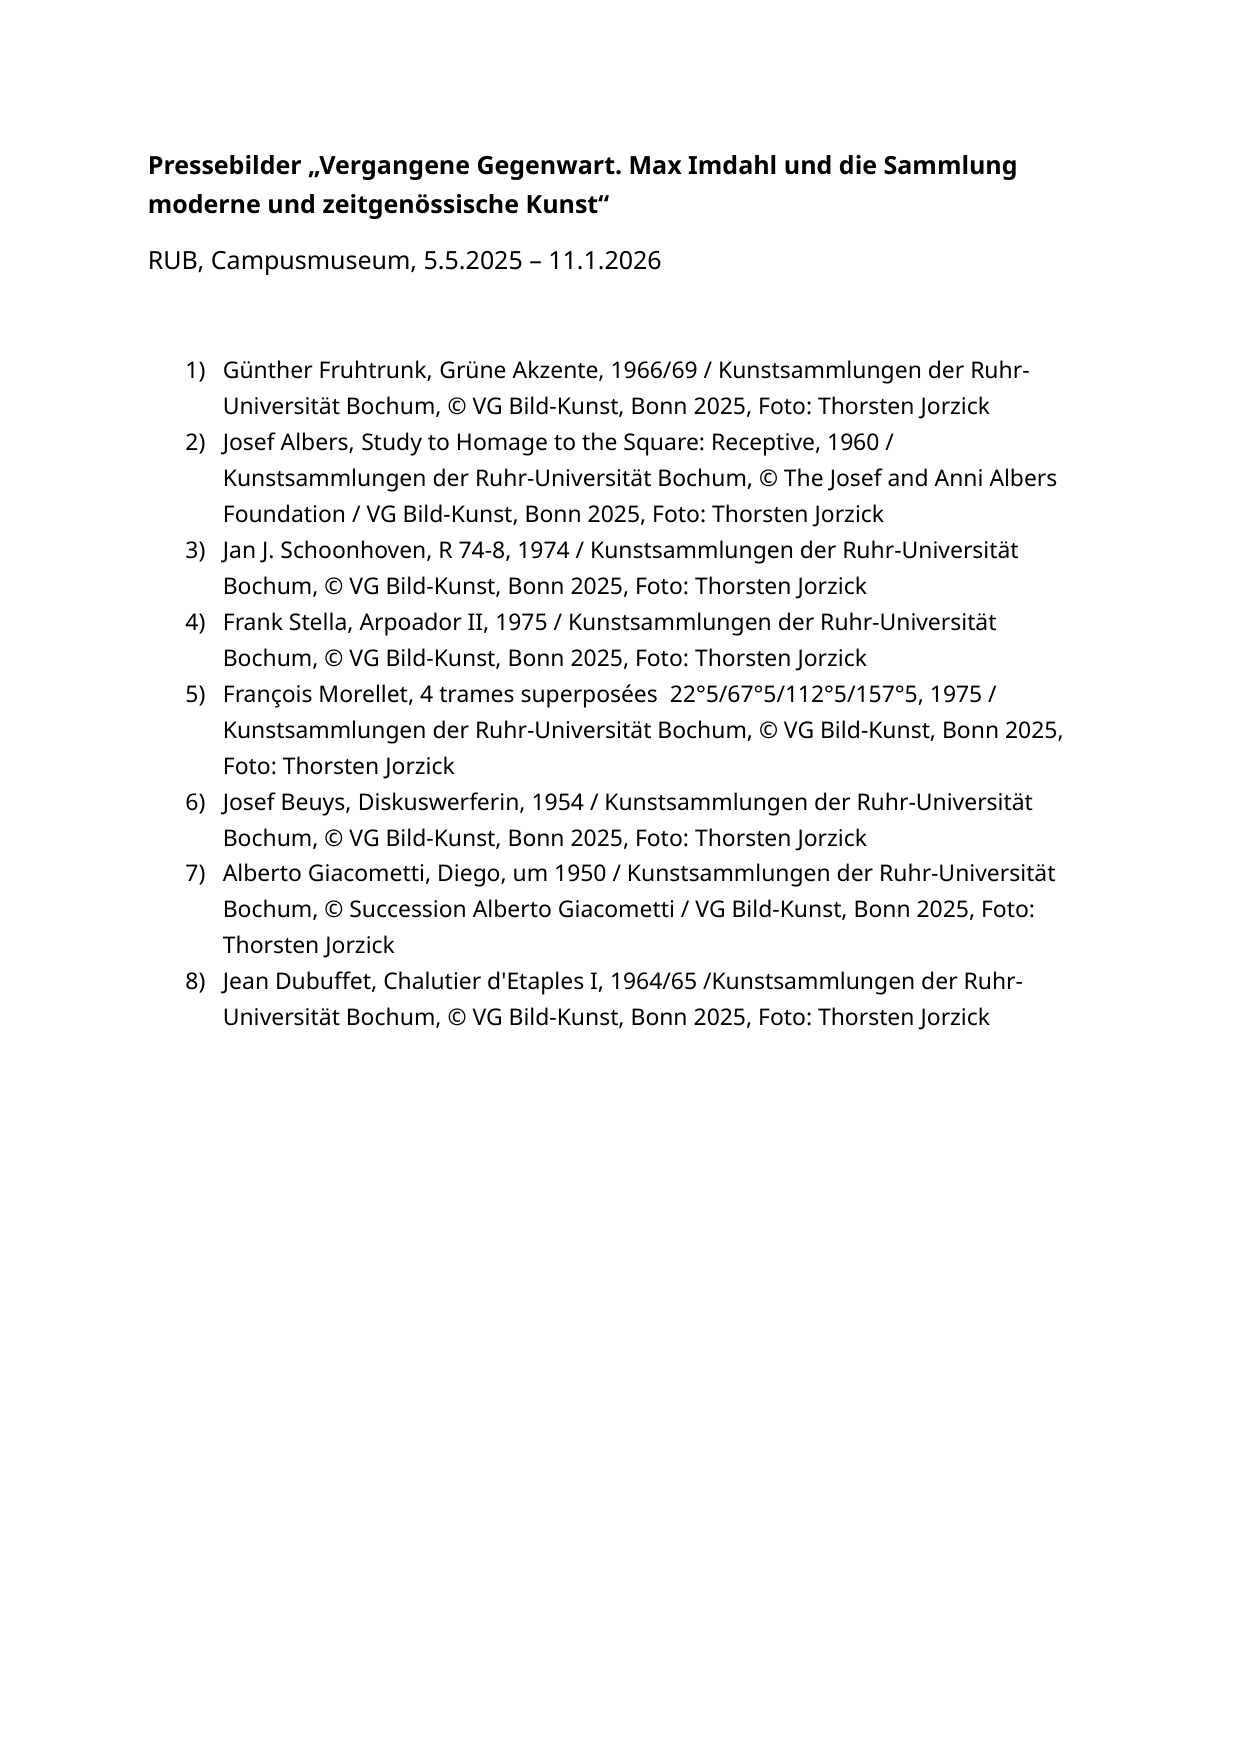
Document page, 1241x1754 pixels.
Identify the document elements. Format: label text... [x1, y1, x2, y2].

list Josef Albers, Study to Homage to the Square: Receptive, 1960 / Kunstsammlungen der Ruhr-Universität Bochum, © The Josef and Anni Albers Foundation / VG Bild-Kunst, Bonn 2025, Foto: Thorsten Jorzick [185, 426, 1093, 529]
list Alberto Giacometti, Diego, um 1950 / Kunstsammlungen der Ruhr-Universität Bochum, © Succession Alberto Giacometti / VG Bild-Kunst, Bonn 2025, Foto: Thorsten Jorzick [185, 857, 1093, 961]
list Josef Beuys, Diskuswerferin, 1954 / Kunstsammlungen der Ruhr-Universität Bochum, © VG Bild-Kunst, Bonn 2025, Foto: Thorsten Jorzick [185, 786, 1093, 853]
list Jean Dubuffet, Chalutier d'Etaples I, 1964/65 /Kunstsammlungen der Ruhr-Universität Bochum, © VG Bild-Kunst, Bonn 2025, Foto: Thorsten Jorzick [185, 965, 1093, 1032]
text Pressebilder „Vergangene Gegenwart. Max Imdahl und die Sammlung moderne und zeitgenössische Kunst“ [148, 148, 1093, 221]
list Günther Fruhtrunk, Grüne Akzente, 1966/69 / Kunstsammlungen der Ruhr-Universität Bochum, © VG Bild-Kunst, Bonn 2025, Foto: Thorsten Jorzick [185, 354, 1093, 421]
list François Morellet, 4 trames superposées 22°5/67°5/112°5/157°5, 1975 / Kunstsammlungen der Ruhr-Universität Bochum, © VG Bild-Kunst, Bonn 2025, Foto: Thorsten Jorzick [185, 678, 1093, 781]
text RUB, Campusmuseum, 5.5.2025 – 11.1.2026 [148, 243, 1093, 277]
list Frank Stella, Arpoador II, 1975 / Kunstsammlungen der Ruhr-Universität Bochum, © VG Bild-Kunst, Bonn 2025, Foto: Thorsten Jorzick [185, 606, 1093, 673]
list Jan J. Schoonhoven, R 74-8, 1974 / Kunstsammlungen der Ruhr-Universität Bochum, © VG Bild-Kunst, Bonn 2025, Foto: Thorsten Jorzick [185, 534, 1093, 601]
